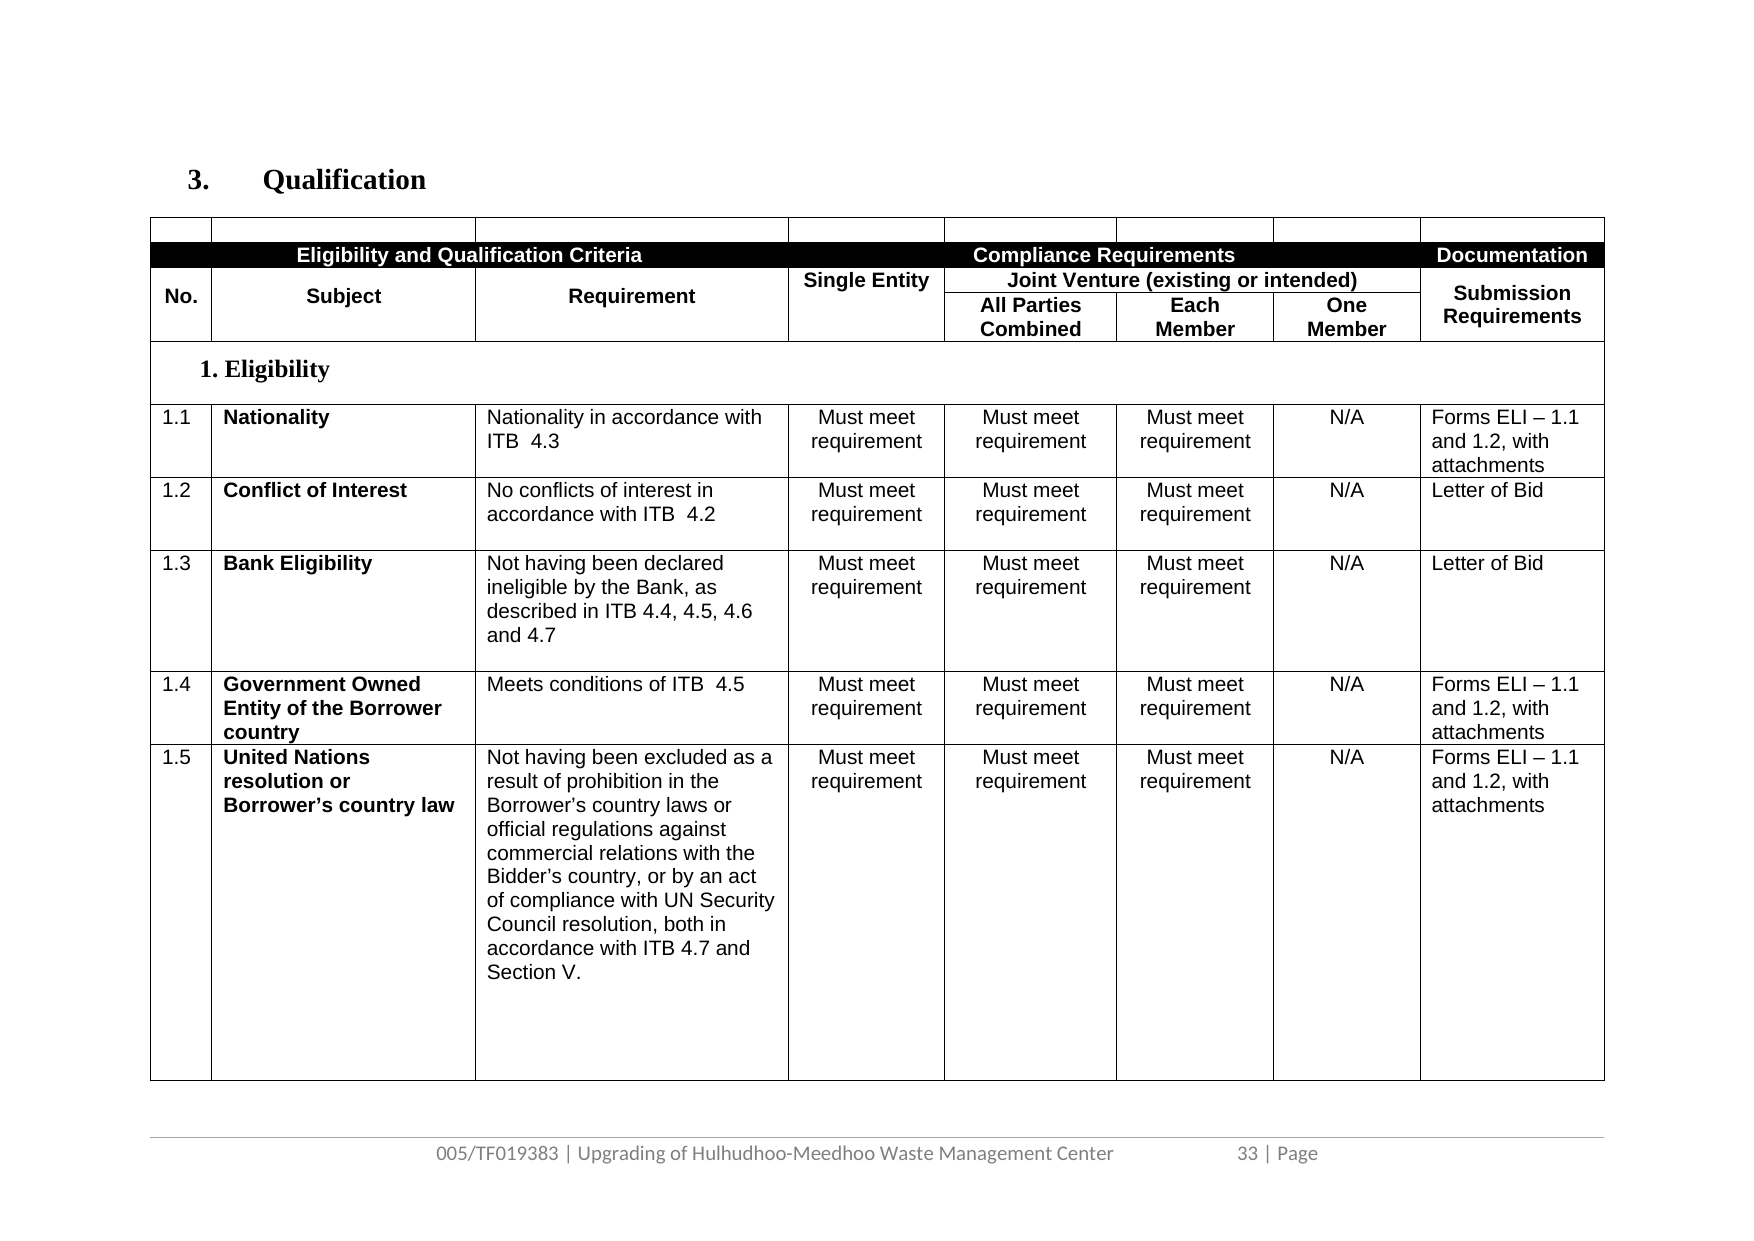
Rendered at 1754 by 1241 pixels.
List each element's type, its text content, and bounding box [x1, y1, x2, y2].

table_cell N/A [1274, 672, 1420, 743]
table_cell No. [151, 268, 211, 341]
table_cell Forms ELI – 1.1 and 1.2, with attachments [1421, 745, 1604, 1080]
table_header [789, 218, 944, 242]
table_cell Government Owned Entity of the Borrower country [212, 672, 475, 743]
table_cell Must meet requirement [1117, 745, 1273, 1080]
table_cell Forms ELI – 1.1 and 1.2, with attachments [1421, 672, 1604, 743]
table_cell Submission Requirements [1421, 268, 1604, 341]
table_cell Compliance Requirements [789, 243, 1420, 267]
table_cell Must meet requirement [945, 745, 1116, 1080]
table_cell 1.3 [151, 551, 211, 671]
table_cell Not having been excluded as a result of prohibition in the Borrower’s country laws or official regulations against commercial relations with the Bidder’s country, or by an act of compliance with UN Security Council resolution, both in accordance with ITB 4.7 and Section V. [476, 745, 788, 1080]
table_cell 1. Eligibility [151, 342, 1604, 404]
table_cell Documentation [1421, 243, 1604, 267]
table_cell Must meet requirement [945, 478, 1116, 550]
table_cell Letter of Bid [1421, 478, 1604, 550]
table_header [1274, 218, 1420, 242]
table_cell Must meet requirement [945, 551, 1116, 671]
table_cell Letter of Bid [1421, 551, 1604, 671]
table_cell Forms ELI – 1.1 and 1.2, with attachments [1421, 405, 1604, 477]
table_cell Bank Eligibility [212, 551, 475, 671]
table_cell Conflict of Interest [212, 478, 475, 550]
table_cell Not having been declared ineligible by the Bank, as described in ITB 4.4, 4.5, 4.6 and 4.7 [476, 551, 788, 671]
table_cell N/A [1274, 551, 1420, 671]
table_cell 1.5 [151, 745, 211, 1080]
table_cell 1.4 [151, 672, 211, 743]
table_cell 1.1 [151, 405, 211, 477]
table_cell N/A [1274, 478, 1420, 550]
table_cell Requirement [476, 268, 788, 341]
table_cell Meets conditions of ITB 4.5 [476, 672, 788, 743]
table_cell Must meet requirement [789, 478, 944, 550]
table_cell Must meet requirement [1117, 672, 1273, 743]
table_cell One Member [1274, 293, 1420, 341]
table_cell 1.2 [151, 478, 211, 550]
table_cell Joint Venture (existing or intended) [945, 268, 1420, 292]
table_cell Must meet requirement [945, 405, 1116, 477]
table_cell Must meet requirement [789, 405, 944, 477]
table_cell Must meet requirement [789, 551, 944, 671]
table_cell N/A [1274, 745, 1420, 1080]
table_cell Eligibility and Qualification Criteria [151, 243, 788, 267]
table_header [212, 218, 475, 242]
table_cell Must meet requirement [1117, 405, 1273, 477]
table_cell All Parties Combined [945, 293, 1116, 341]
table_header [1421, 218, 1604, 242]
table_header [945, 218, 1116, 242]
table_cell Must meet requirement [1117, 551, 1273, 671]
table_cell Nationality [212, 405, 475, 477]
table_cell Nationality in accordance with ITB 4.3 [476, 405, 788, 477]
table_cell Must meet requirement [789, 745, 944, 1080]
table_cell Each Member [1117, 293, 1273, 341]
table_cell N/A [1274, 405, 1420, 477]
table_cell United Nations resolution or Borrower’s country law [212, 745, 475, 1080]
table_header [1117, 218, 1273, 242]
text 3. Qualification [187, 162, 1604, 196]
table_cell Single Entity [789, 268, 944, 341]
table_cell Must meet requirement [789, 672, 944, 743]
table_cell No conflicts of interest in accordance with ITB 4.2 [476, 478, 788, 550]
table_cell Subject [212, 268, 475, 341]
table_header [476, 218, 788, 242]
table_cell Must meet requirement [1117, 478, 1273, 550]
table_cell Must meet requirement [945, 672, 1116, 743]
table_header [151, 218, 211, 242]
